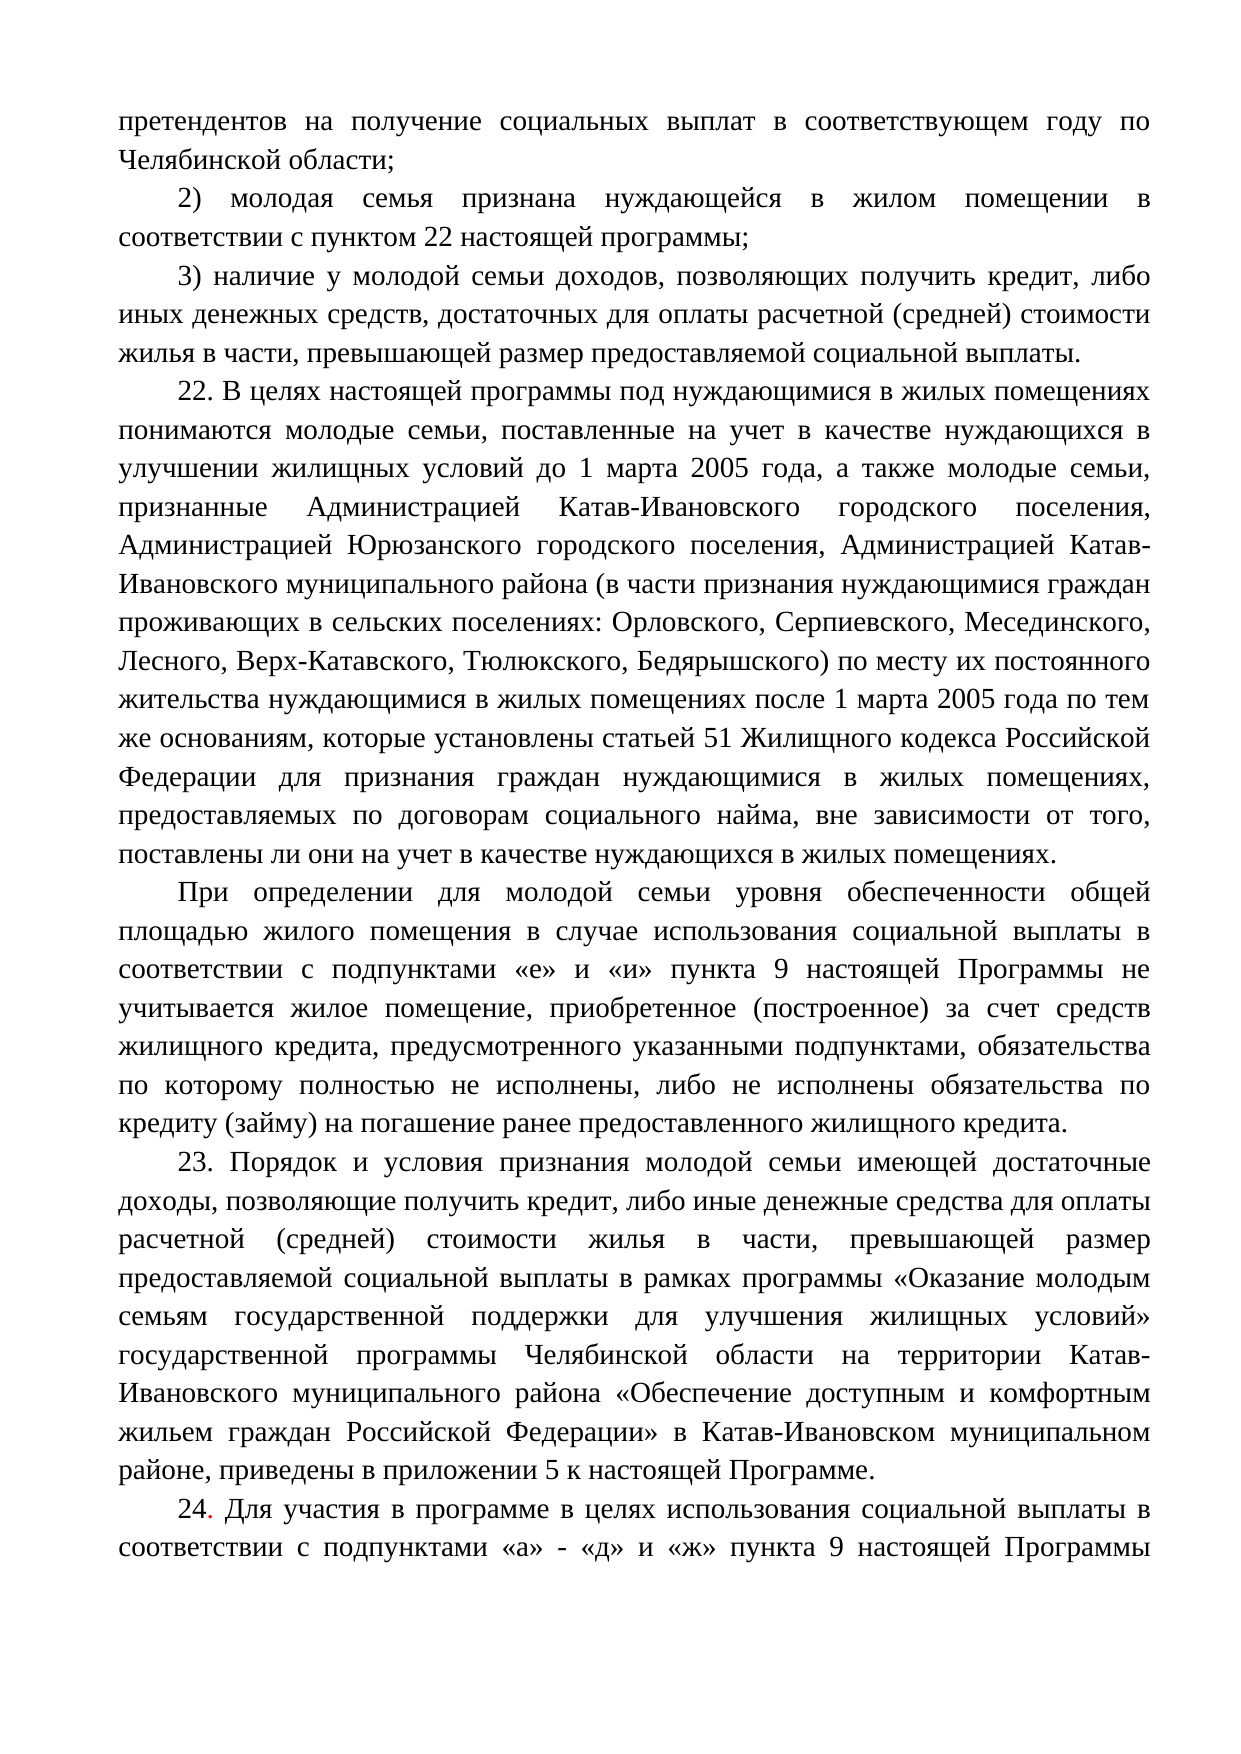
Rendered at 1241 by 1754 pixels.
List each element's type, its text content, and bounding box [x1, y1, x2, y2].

text При определении для молодой семьи уровня обеспеченности общей площадью жилого помещения в случае использования социальной выплаты в соответствии с подпунктами «е» и «и» пункта 9 настоящей Программы не учитывается жилое помещение, приобретенное (построенное) за счет средств жилищного кредита, предусмотренного указанными подпунктами, обязательства по которому полностью не исполнены, либо не исполнены обязательства по кредиту (займу) на погашение ранее предоставленного жилищного кредита. [118, 874, 1152, 1139]
text 22. В целях настоящей программы под нуждающимися в жилых помещениях понимаются молодые семьи, поставленные на учет в качестве нуждающихся в улучшении жилищных условий до 1 марта 2005 года, а также молодые семьи, признанные Администрацией Катав-Ивановского городского поселения, Администрацией Юрюзанского городского поселения, Администрацией Катав-Ивановского муниципального района (в части признания нуждающимися граждан проживающих в сельских поселениях: Орловского, Серпиевского, Месединского, Лесного, Верх-Катавского, Тюлюкского, Бедярышского) по месту их постоянного жительства нуждающимися в жилых помещениях после 1 марта 2005 года по тем же основаниям, которые установлены статьей 51 Жилищного кодекса Российской Федерации для признания граждан нуждающимися в жилых помещениях, предоставляемых по договорам социального найма, вне зависимости от того, поставлены ли они на учет в качестве нуждающихся в жилых помещениях. [118, 373, 1152, 869]
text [118, 1491, 1152, 1563]
text 3) наличие у молодой семьи доходов, позволяющих получить кредит, либо иных денежных средств, достаточных для оплаты расчетной (средней) стоимости жилья в части, превышающей размер предоставляемой социальной выплаты. [118, 258, 1152, 368]
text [118, 103, 1152, 176]
text 2) молодая семья признана нуждающейся в жилом помещении в соответствии с пунктом 22 настоящей программы; [118, 181, 1152, 253]
text 23. Порядок и условия признания молодой семьи имеющей достаточные доходы, позволяющие получить кредит, либо иные денежные средства для оплаты расчетной (средней) стоимости жилья в части, превышающей размер предоставляемой социальной выплаты в рамках программы «Оказание молодым семьям государственной поддержки для улучшения жилищных условий» государственной программы Челябинской области на территории Катав-Ивановского муниципального района «Обеспечение доступным и комфортным жильем граждан Российской Федерации» в Катав-Ивановском муниципальном районе, приведены в приложении 5 к настоящей Программе. [118, 1144, 1152, 1486]
